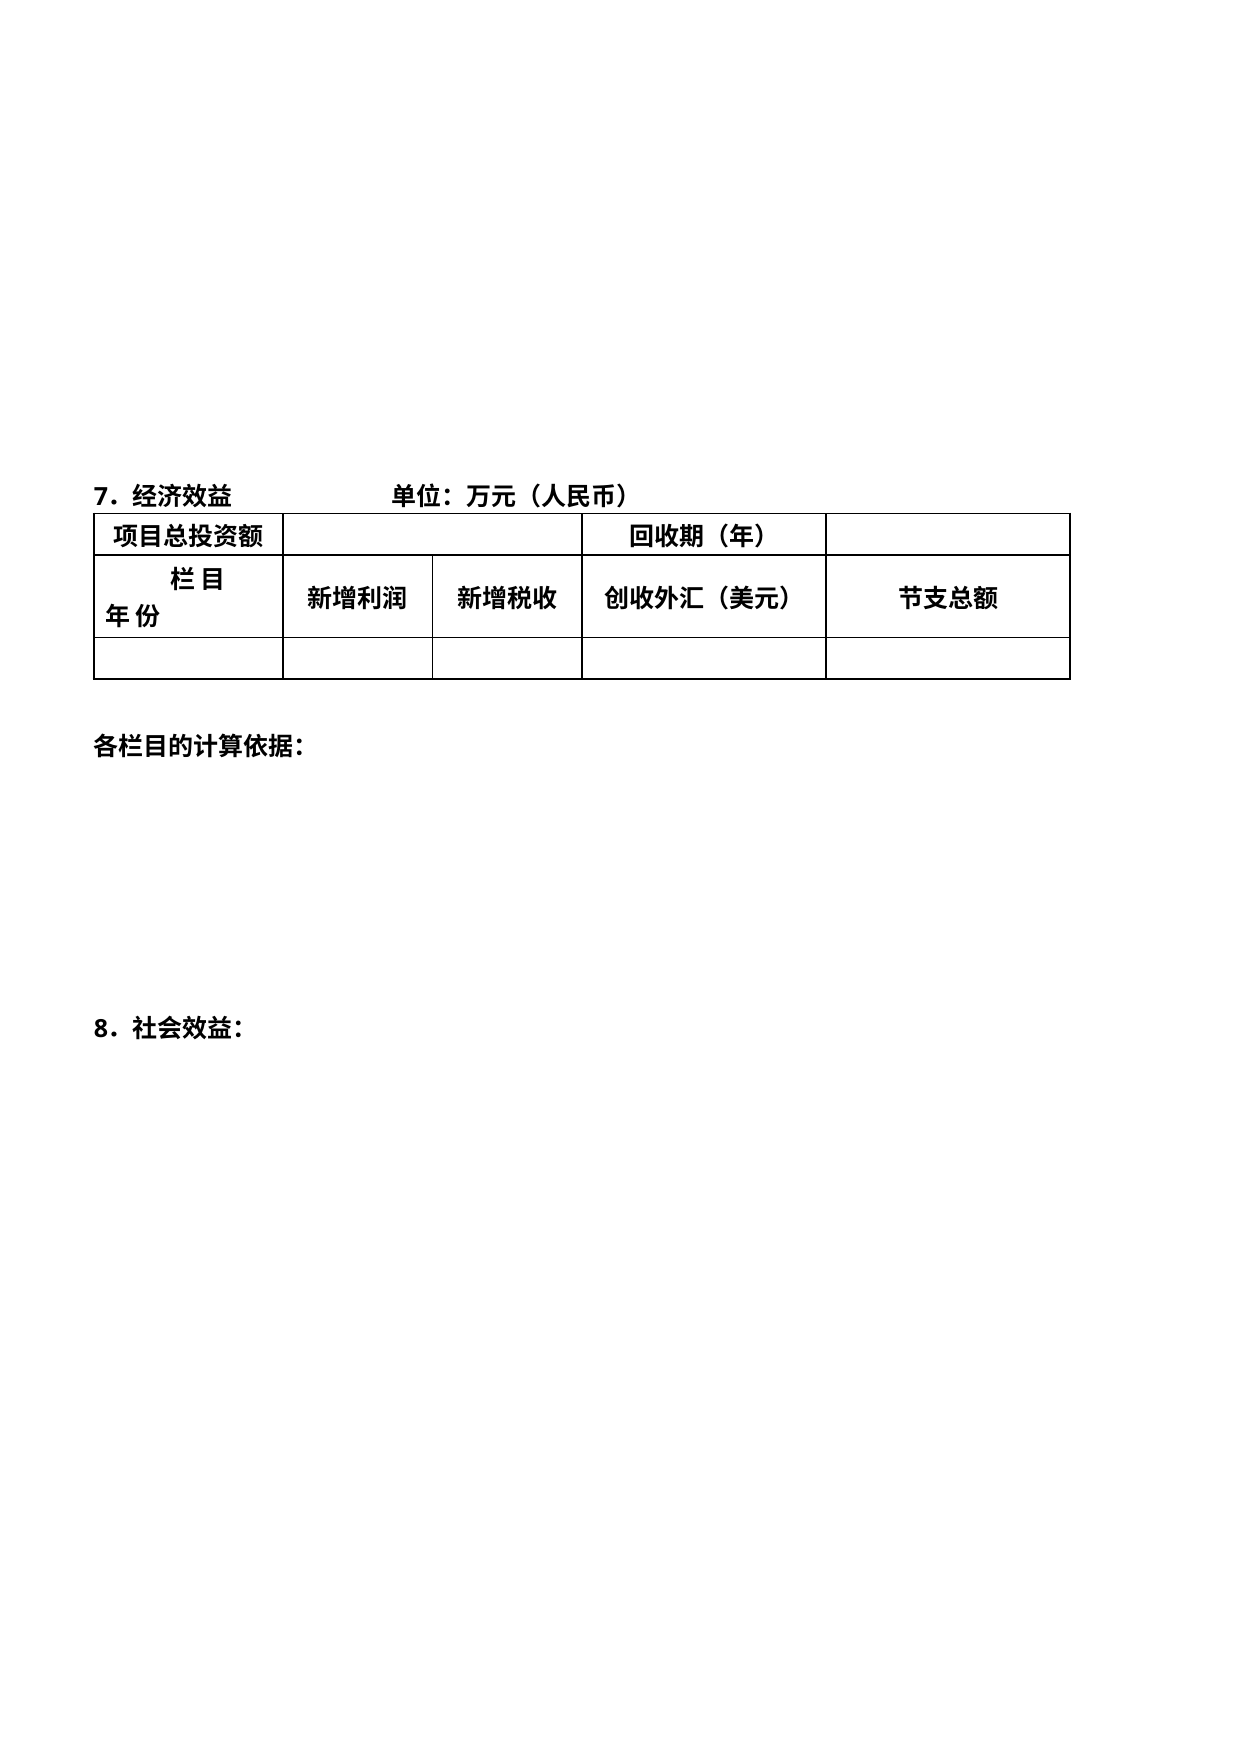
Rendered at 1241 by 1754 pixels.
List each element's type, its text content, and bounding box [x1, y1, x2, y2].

table_cell 新增税收 [433, 556, 581, 637]
table_cell 栏 目 年 份 [95, 556, 282, 637]
table_header 回收期（年） [583, 514, 825, 554]
table_cell [827, 638, 1069, 678]
table_cell [583, 638, 825, 678]
table_cell 新增利润 [284, 556, 432, 637]
table_header [827, 514, 1069, 554]
text 各栏目的计算依据： [93, 726, 1100, 763]
table_cell 创收外汇（美元） [583, 556, 825, 637]
table_cell [95, 638, 282, 678]
table_cell 节支总额 [827, 556, 1069, 637]
table_header [284, 514, 581, 554]
text 7．经济效益 单位：万元（人民币） [93, 476, 1100, 513]
table_cell [284, 638, 432, 678]
table_cell [433, 638, 581, 678]
text 8．社会效益： [93, 1008, 1100, 1044]
table_header 项目总投资额 [95, 514, 282, 554]
